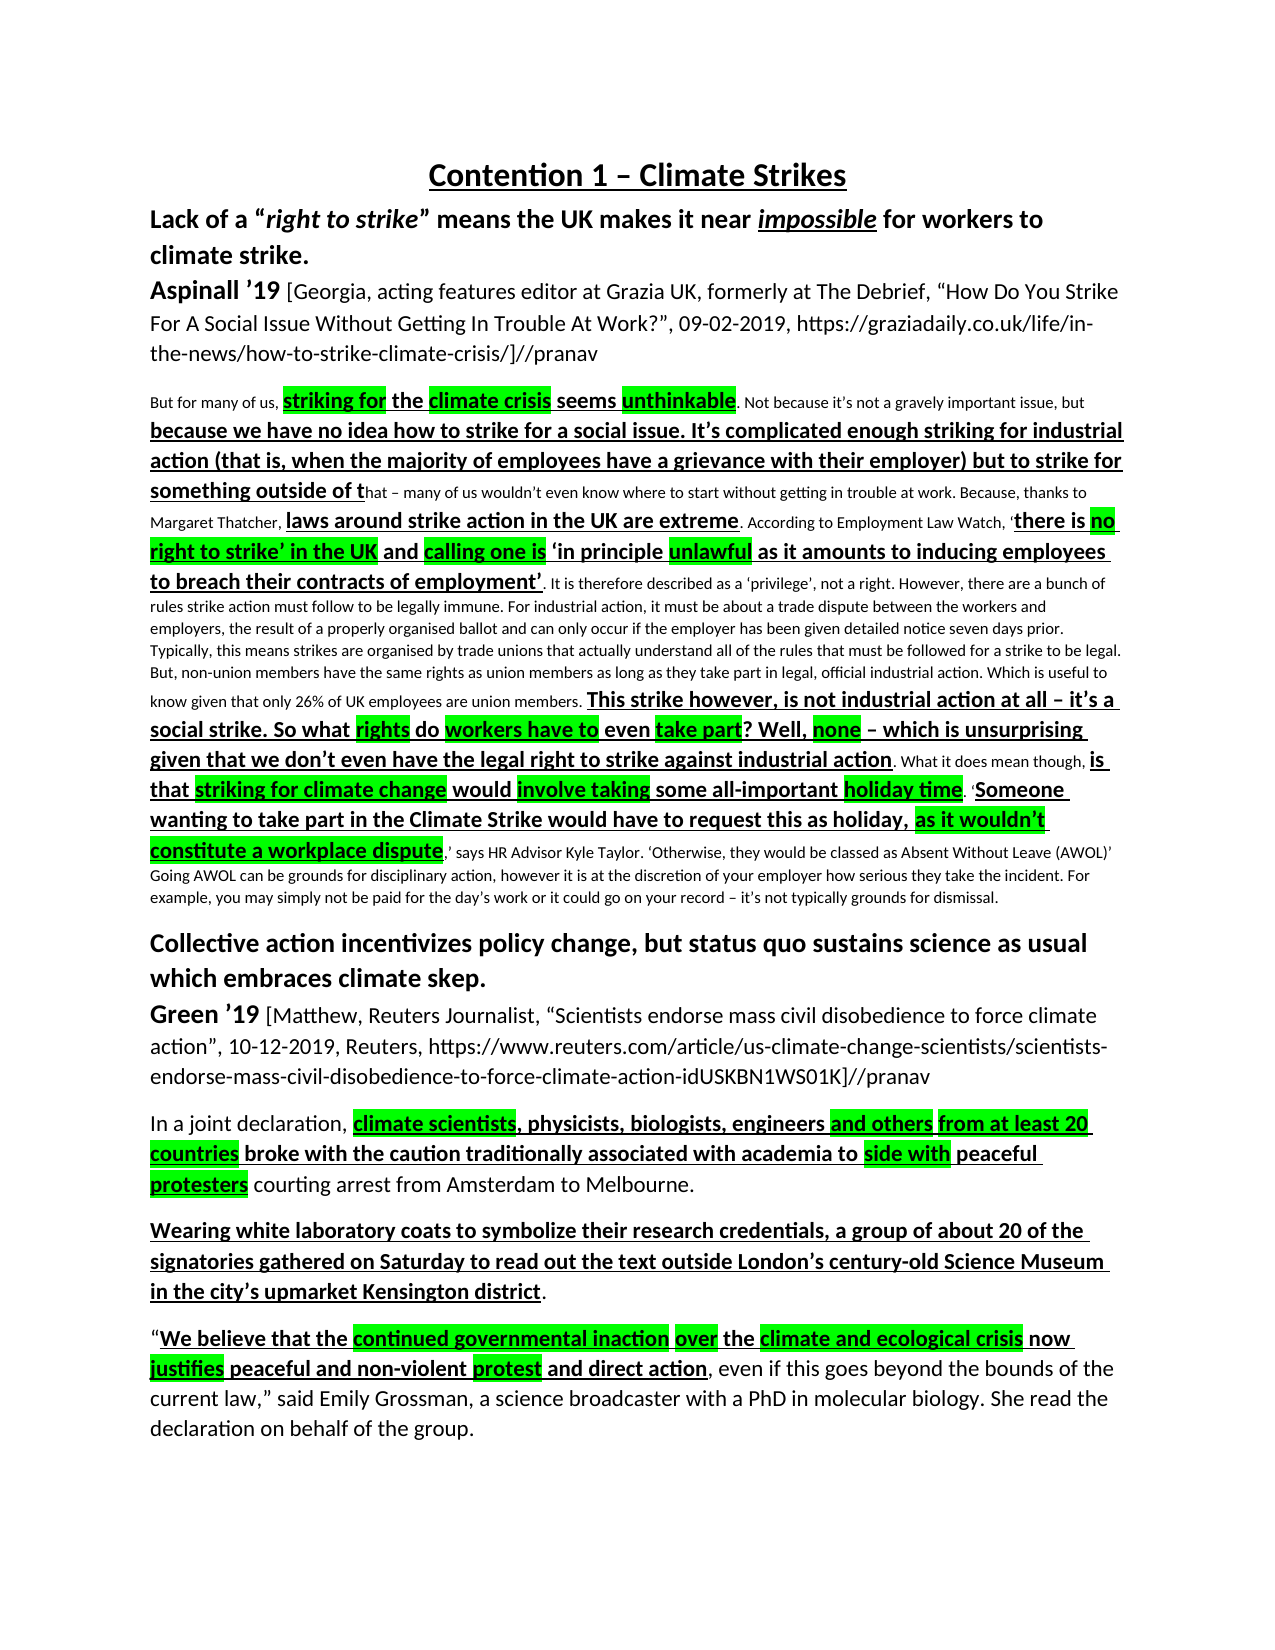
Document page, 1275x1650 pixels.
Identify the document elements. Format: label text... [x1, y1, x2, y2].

text Wearing white laboratory coats to symbolize their research credentials, a group of about 20 of the signatories gathered on Saturday to read out the text outside London’s century-old Science Museum in the city’s upmarket Kensington district. [150, 1217, 1125, 1305]
text But for many of us, striking for the climate crisis seems unthinkable. Not because it’s not a gravely important issue, but because we have no idea how to strike for a social issue. It’s complicated enough striking for industrial action (that is, when the majority of employees have a grievance with their employer) but to strike for something outside of that – many of us wouldn’t even know where to start without getting in trouble at work. Because, thanks to Margaret Thatcher, laws around strike action in the UK are extreme. According to Employment Law Watch, ‘there is no right to strike’ in the UK and calling one is ‘in principle unlawful as it amounts to inducing employees to breach their contracts of employment’. It is therefore described as a ‘privilege’, not a right. However, there are a bunch of rules strike action must follow to be legally immune. For industrial action, it must be about a trade dispute between the workers and employers, the result of a properly organised ballot and can only occur if the employer has been given detailed notice seven days prior. Typically, this means strikes are organised by trade unions that actually understand all of the rules that must be followed for a strike to be legal. But, non-union members have the same rights as union members as long as they take part in legal, official industrial action. Which is useful to know given that only 26% of UK employees are union members. This strike however, is not industrial action at all – it’s a social strike. So what rights do workers have to even take part? Well, none – which is unsurprising given that we don’t even have the legal right to strike against industrial action. What it does mean though, is that striking for climate change would involve taking some all-important holiday time. ‘Someone wanting to take part in the Climate Strike would have to request this as holiday, as it wouldn’t constitute a workplace dispute,’ says HR Advisor Kyle Taylor. ‘Otherwise, they would be classed as Absent Without Leave (AWOL)’ Going AWOL can be grounds for disciplinary action, however it is at the discretion of your employer how serious they take the incident. For example, you may simply not be paid for the day’s work or it could go on your record – it’s not typically grounds for dismissal. [150, 386, 1125, 908]
subtitle Contention 1 – Climate Strikes [150, 154, 1125, 195]
text “We believe that the continued governmental inaction over the climate and ecological crisis now justifies peaceful and non-violent protest and direct action, even if this goes beyond the bounds of the current law,” said Emily Grossman, a science broadcaster with a PhD in molecular biology. She read the declaration on behalf of the group. [150, 1324, 1125, 1443]
text In a joint declaration, climate scientists, physicists, biologists, engineers and others from at least 20 countries broke with the caution traditionally associated with academia to side with peaceful protesters courting arrest from Amsterdam to Melbourne. [150, 1109, 1125, 1198]
text Aspinall ’19 [Georgia, acting features editor at Grazia UK, formerly at The Debrief, “How Do You Strike For A Social Issue Without Getting In Trouble At Work?”, 09-02-2019, https://graziadaily.co.uk/life/in-the-news/how-to-strike-climate-crisis/]//pranav [150, 273, 1125, 367]
text Collective action incentivizes policy change, but status quo sustains science as usual which embraces climate skep. [150, 926, 1125, 994]
text Green ’19 [Matthew, Reuters Journalist, “Scientists endorse mass civil disobedience to force climate action”, 10-12-2019, Reuters, https://www.reuters.com/article/us-climate-change-scientists/scientists-endorse-mass-civil-disobedience-to-force-climate-action-idUSKBN1WS01K]//pranav [150, 997, 1125, 1091]
subtitle Lack of a “right to strike” means the UK makes it near impossible for workers to climate strike. [150, 202, 1125, 271]
